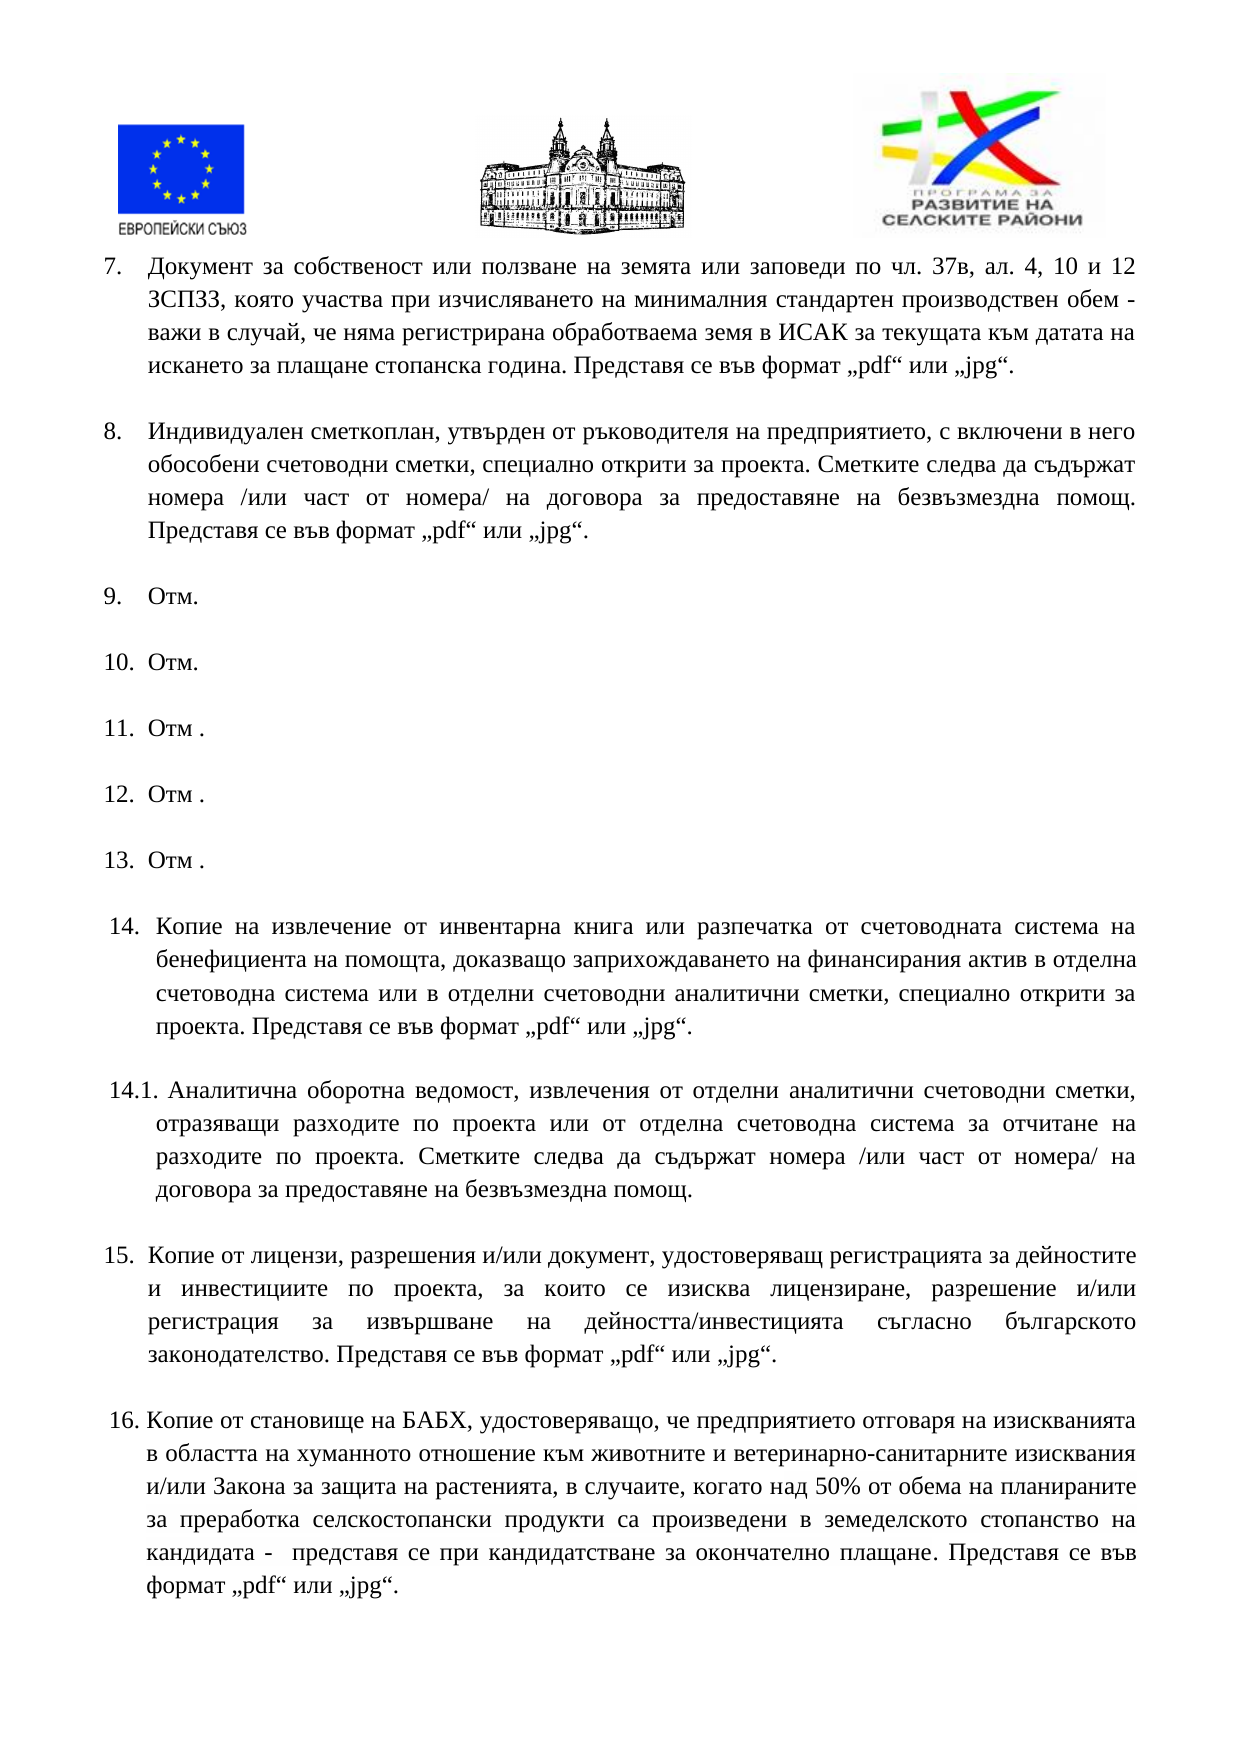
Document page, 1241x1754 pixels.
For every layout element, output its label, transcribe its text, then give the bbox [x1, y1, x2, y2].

list Копие на извлечение от инвентарна книга или разпечатка от счетоводната система на бенефициента на помощта, доказващо заприхождаването на финансирания актив в отделна счетоводна система или в отделни счетоводни аналитични сметки, специално открити за проекта. Представя се във формат „pdf“ или „jpg“. [109, 911, 1137, 1039]
list Документ за собственост или ползване на земята или заповеди по чл. 37в, ал. 4, 10 и 12 ЗСПЗЗ, която участва при изчисляването на минималния стандартен производствен обем - важи в случай, че няма регистрирана обработваема земя в ИСАК за текущата към датата на искането за плащане стопанска година. Представя се във формат „pdf“ или „jpg“. [103, 251, 1137, 379]
picture [852, 73, 1106, 238]
list Отм . [103, 713, 1137, 742]
list Отм. [103, 647, 1137, 676]
picture [475, 115, 693, 238]
list Копие от лицензи, разрешения и/или документ, удостоверяващ регистрацията за дейностите и инвестициите по проекта, за които се изисква лицензиране, разрешение и/или регистрация за извършване на дейността/инвестицията съгласно българското законодателство. Представя се във формат „pdf“ или „jpg“. [103, 1240, 1137, 1368]
picture [118, 123, 248, 238]
list Отм . [103, 845, 1137, 874]
list Отм. [103, 581, 1137, 610]
list 14.1. Аналитична оборотна ведомост, извлечения от отделни аналитични счетоводни сметки, отразяващи разходите по проекта или от отделна счетоводна система за отчитане на разходите по проекта. Сметките следва да съдържат номера /или част от номера/ на договора за предоставяне на безвъзмездна помощ. [109, 1075, 1137, 1203]
list Индивидуален сметкоплан, утвърден от ръководителя на предприятието, с включени в него обособени счетоводни сметки, специално открити за проекта. Сметките следва да съдържат номера /или част от номера/ на договора за предоставяне на безвъзмездна помощ. Представя се във формат „pdf“ или „jpg“. [103, 416, 1137, 544]
list Отм . [103, 779, 1137, 808]
list Копие от становище на БАБХ, удостоверяващо, че предприятието отговаря на изискванията в областта на хуманното отношение към животните и ветеринарно-санитарните изисквания и/или Закона за защита на растенията, в случаите, когато над 50% от обема на планираните за преработка селскостопански продукти са произведени в земеделското стопанство на кандидата - представя се при кандидатстване за окончателно плащане. Представя се във формат „pdf“ или „jpg“. [109, 1405, 1137, 1599]
